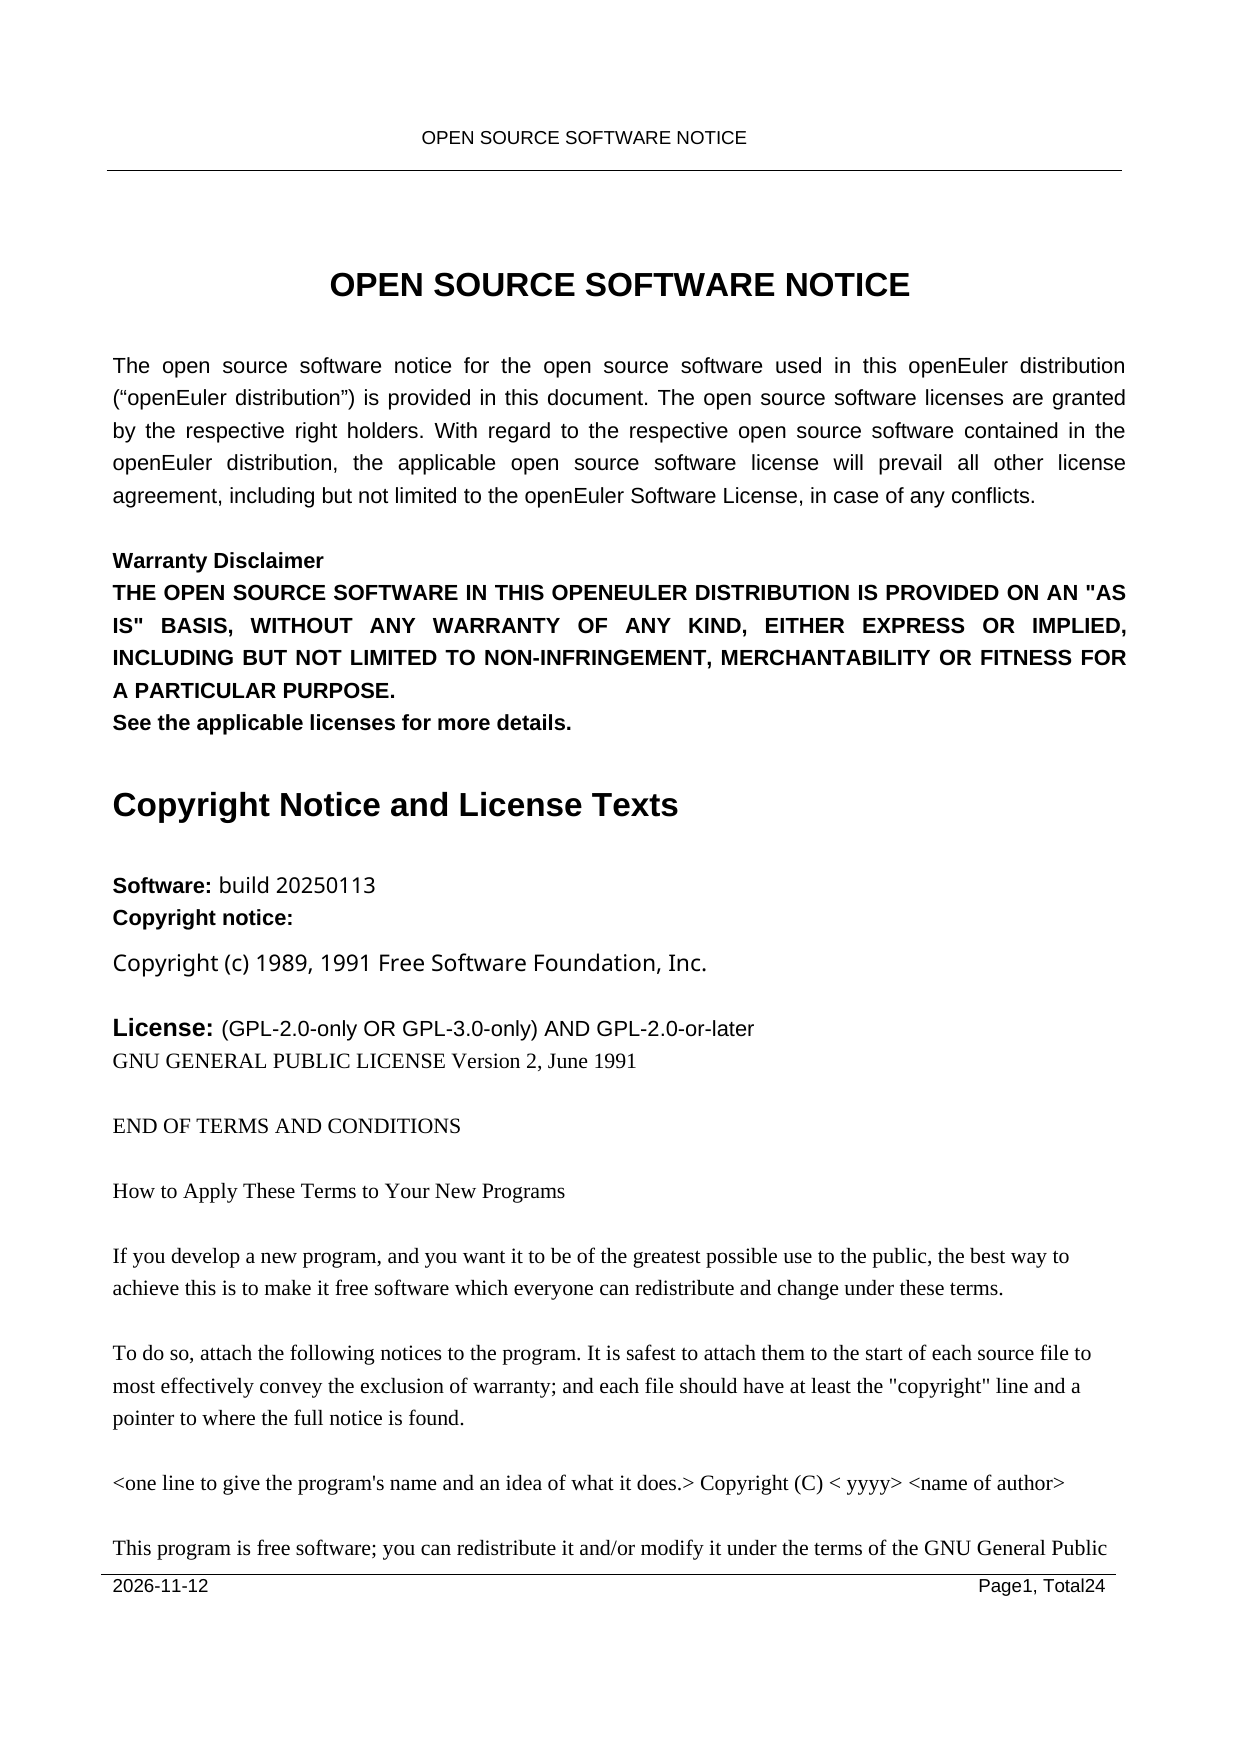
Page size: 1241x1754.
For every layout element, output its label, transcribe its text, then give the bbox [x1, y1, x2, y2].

text Copyright notice: [112, 901, 1128, 934]
text License: (GPL-2.0-only OR GPL-3.0-only) AND GPL-2.0-or-later [112, 1012, 1128, 1044]
text Warranty Disclaimer [112, 544, 1128, 576]
text The open source software notice for the open source software used in this openEuler distribution (“openEuler distribution”) is provided in this document. The open source software licenses are granted by the respective right holders. With regard to the respective open source software contained in the openEuler distribution, the applicable open source software license will prevail all other license agreement, including but not limited to the openEuler Software License, in case of any conflicts. [112, 349, 1128, 511]
text OPEN SOURCE SOFTWARE NOTICE [112, 251, 1128, 316]
title Software: build 20250113 [112, 869, 1128, 901]
text THE OPEN SOURCE SOFTWARE IN THIS OPENEULER DISTRIBUTION IS PROVIDED ON AN "AS IS" BASIS, WITHOUT ANY WARRANTY OF ANY KIND, EITHER EXPRESS OR IMPLIED, INCLUDING BUT NOT LIMITED TO NON-INFRINGEMENT, MERCHANTABILITY OR FITNESS FOR A PARTICULAR PURPOSE. See the applicable licenses for more details. [112, 576, 1128, 739]
text Copyright (c) 1989, 1991 Free Software Foundation, Inc. [112, 947, 1128, 1012]
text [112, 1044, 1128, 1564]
text Copyright Notice and License Texts [112, 771, 1128, 836]
